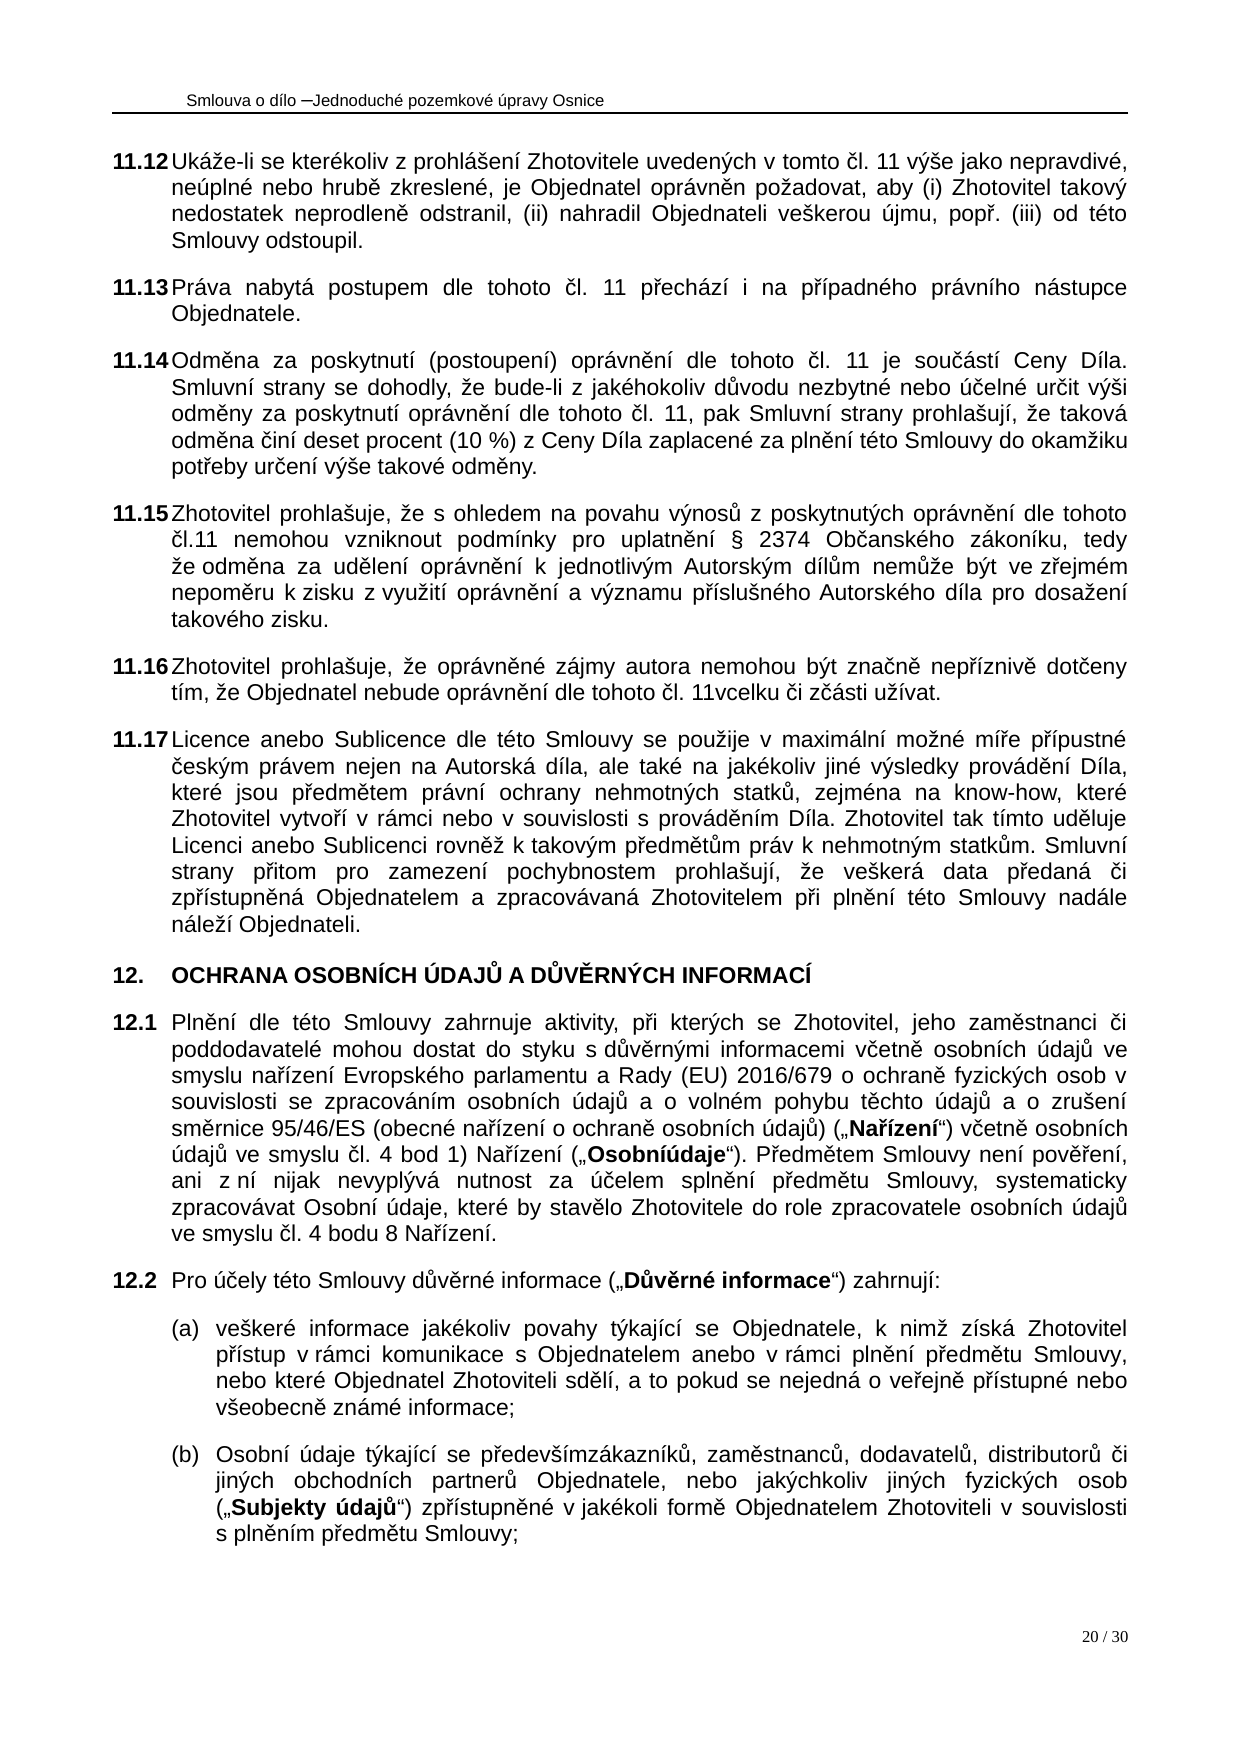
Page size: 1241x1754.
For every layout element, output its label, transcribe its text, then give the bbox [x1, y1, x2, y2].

text Plnění dle této Smlouvy zahrnuje aktivity, při kterých se Zhotovitel, jeho zaměstnanci či poddodavatelé mohou dostat do styku s důvěrnými informacemi včetně osobních údajů ve smyslu nařízení Evropského parlamentu a Rady (EU) 2016/679 o ochraně fyzických osob v souvislosti se zpracováním osobních údajů a o volném pohybu těchto údajů a o zrušení směrnice 95/46/ES (obecné nařízení o ochraně osobních údajů) („Nařízení“) včetně osobních údajů ve smyslu čl. 4 bod 1) Nařízení („Osobníúdaje“). Předmětem Smlouvy není pověření, ani z ní nijak nevyplývá nutnost za účelem splnění předmětu Smlouvy, systematicky zpracovávat Osobní údaje, které by stavělo Zhotovitele do role zpracovatele osobních údajů ve smyslu čl. 4 bodu 8 Nařízení. [112, 1009, 1128, 1246]
list veškeré informace jakékoliv povahy týkající se Objednatele, k nimž získá Zhotovitel přístup v rámci komunikace s Objednatelem anebo v rámci plnění předmětu Smlouvy, nebo které Objednatel Zhotoviteli sdělí, a to pokud se nejedná o veřejně přístupné nebo všeobecně známé informace; [171, 1314, 1128, 1420]
text Ochrana osobních údajů a Důvěrných informací [112, 962, 1128, 988]
text Licence anebo Sublicence dle této Smlouvy se použije v maximální možné míře přípustné českým právem nejen na Autorská díla, ale také na jakékoliv jiné výsledky provádění Díla, které jsou předmětem právní ochrany nehmotných statků, zejména na know-how, které Zhotovitel vytvoří v rámci nebo v souvislosti s prováděním Díla. Zhotovitel tak tímto uděluje Licenci anebo Sublicenci rovněž k takovým předmětům práv k nehmotným statkům. Smluvní strany přitom pro zamezení pochybnostem prohlašují, že veškerá data předaná či zpřístupněná Objednatelem a zpracovávaná Zhotovitelem při plnění této Smlouvy nadále náleží Objednateli. [112, 726, 1128, 937]
text Pro účely této Smlouvy důvěrné informace („Důvěrné informace“) zahrnují: [112, 1267, 1128, 1294]
text Osobní údaje týkající se předevšímzákazníků, zaměstnanců, dodavatelů, distributorů či jiných obchodních partnerů Objednatele, nebo jakýchkoliv jiných fyzických osob („Subjekty údajů“) zpřístupněné v jakékoli formě Objednatelem Zhotoviteli v souvislosti s plněním předmětu Smlouvy; [171, 1441, 1128, 1546]
